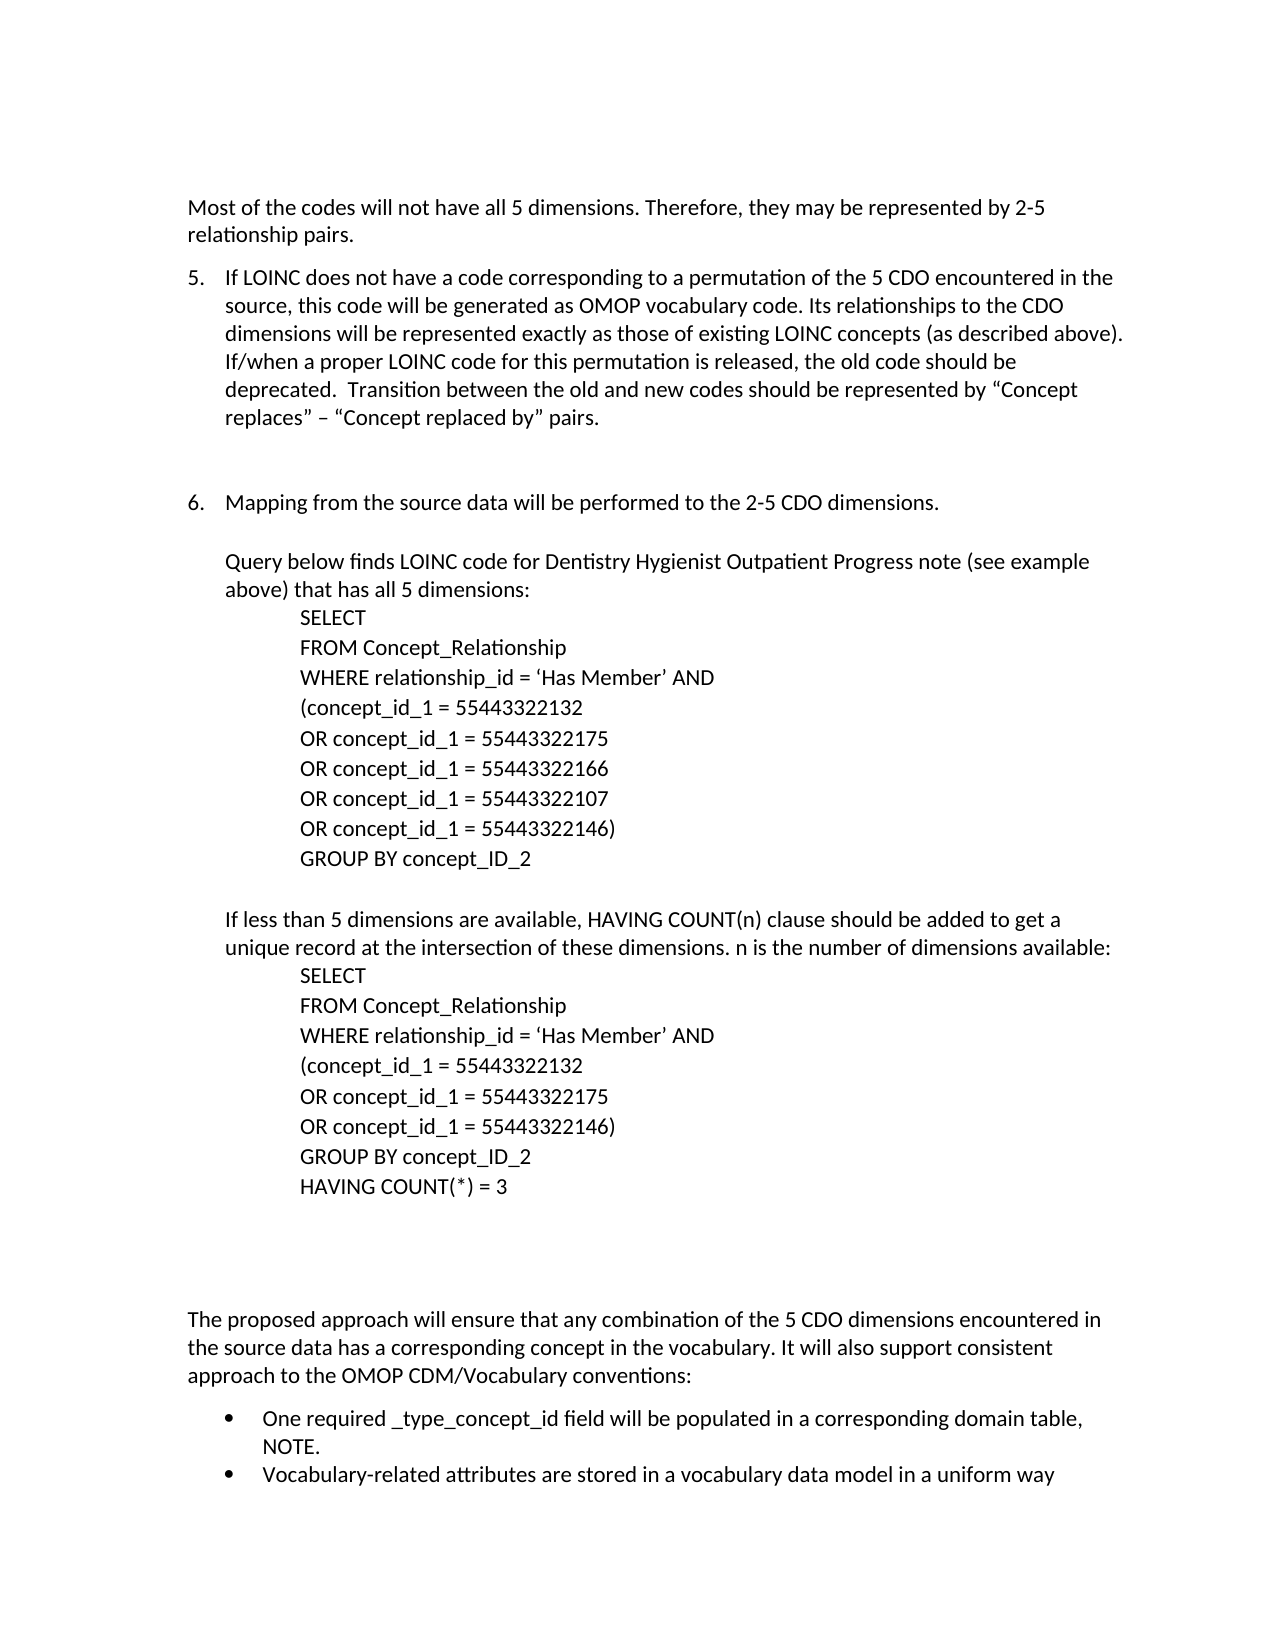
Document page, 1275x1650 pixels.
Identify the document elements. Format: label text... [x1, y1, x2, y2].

list (concept_id_1 = 55443322132 [300, 1052, 1125, 1079]
list OR concept_id_1 = 55443322175 [300, 1082, 1125, 1110]
list Vocabulary-related attributes are stored in a vocabulary data model in a uniform way [225, 1460, 1125, 1488]
list WHERE relationship_id = ‘Has Member’ AND [300, 663, 1125, 691]
list Query below finds LOINC code for Dentistry Hygienist Outpatient Progress note (see example above) that has all 5 dimensions: [225, 547, 1125, 603]
list OR concept_id_1 = 55443322146) [300, 814, 1125, 842]
list HAVING COUNT(*) = 3 [300, 1172, 1125, 1200]
list (concept_id_1 = 55443322132 [300, 693, 1125, 721]
text Most of the codes will not have all 5 dimensions. Therefore, they may be represented by 2-5 relationship pairs. [187, 193, 1125, 249]
list WHERE relationship_id = ‘Has Member’ AND [300, 1021, 1125, 1049]
list OR concept_id_1 = 55443322146) [300, 1112, 1125, 1140]
list GROUP BY concept_ID_2 [300, 844, 1125, 872]
text The proposed approach will ensure that any combination of the 5 CDO dimensions encountered in the source data has a corresponding concept in the vocabulary. It will also support consistent approach to the OMOP CDM/Vocabulary conventions: [187, 1306, 1125, 1389]
list OR concept_id_1 = 55443322166 [300, 754, 1125, 782]
list OR concept_id_1 = 55443322175 [300, 724, 1125, 752]
list OR concept_id_1 = 55443322107 [300, 784, 1125, 812]
list If LOINC does not have a code corresponding to a permutation of the 5 CDO encountered in the source, this code will be generated as OMOP vocabulary code. Its relationships to the CDO dimensions will be represented exactly as those of existing LOINC concepts (as described above). If/when a proper LOINC code for this permutation is released, the old code should be deprecated. Transition between the old and new codes should be represented by “Concept replaces” – “Concept replaced by” pairs. [187, 263, 1125, 431]
list If less than 5 dimensions are available, HAVING COUNT(n) clause should be added to get a unique record at the intersection of these dimensions. n is the number of dimensions available: [225, 905, 1125, 961]
list SELECT [300, 603, 1125, 631]
list Mapping from the source data will be performed to the 2-5 CDO dimensions. [187, 488, 1125, 517]
list FROM Concept_Relationship [300, 991, 1125, 1019]
list SELECT [300, 961, 1125, 989]
list One required _type_concept_id field will be populated in a corresponding domain table, NOTE. [225, 1404, 1125, 1460]
list FROM Concept_Relationship [300, 633, 1125, 661]
list GROUP BY concept_ID_2 [300, 1142, 1125, 1170]
